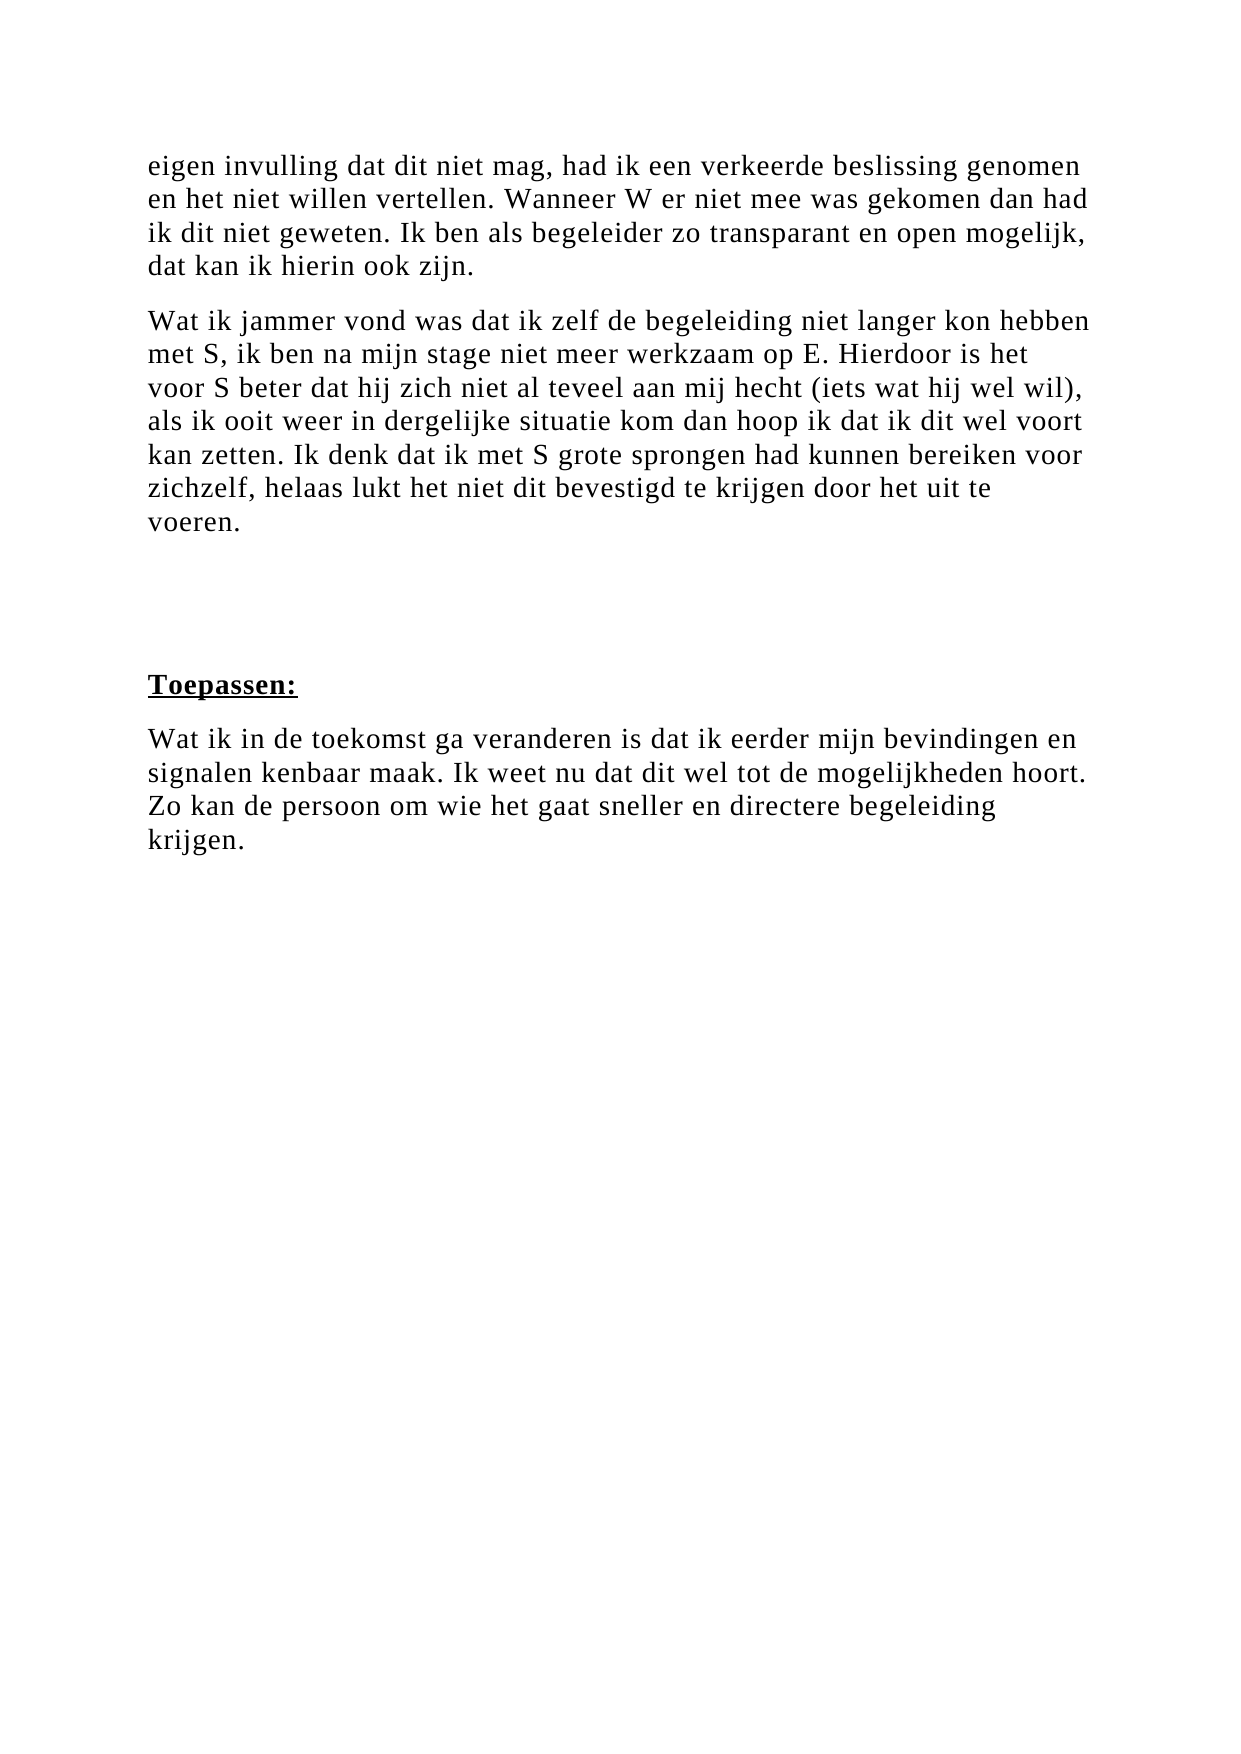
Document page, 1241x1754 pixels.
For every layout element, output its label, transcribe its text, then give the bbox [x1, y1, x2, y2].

text Wat ik in de toekomst ga veranderen is dat ik eerder mijn bevindingen en signalen kenbaar maak. Ik weet nu dat dit wel tot de mogelijkheden hoort. Zo kan de persoon om wie het gaat sneller en directere begeleiding krijgen. [148, 721, 1093, 856]
text Toepassen: [148, 667, 1093, 701]
text Wat ik jammer vond was dat ik zelf de begeleiding niet langer kon hebben met S, ik ben na mijn stage niet meer werkzaam op E. Hierdoor is het voor S beter dat hij zich niet al teveel aan mij hecht (iets wat hij wel wil), als ik ooit weer in dergelijke situatie kom dan hoop ik dat ik dit wel voort kan zetten. Ik denk dat ik met S grote sprongen had kunnen bereiken voor zichzelf, helaas lukt het niet dit bevestigd te krijgen door het uit te voeren. [148, 303, 1093, 537]
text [148, 148, 1093, 282]
